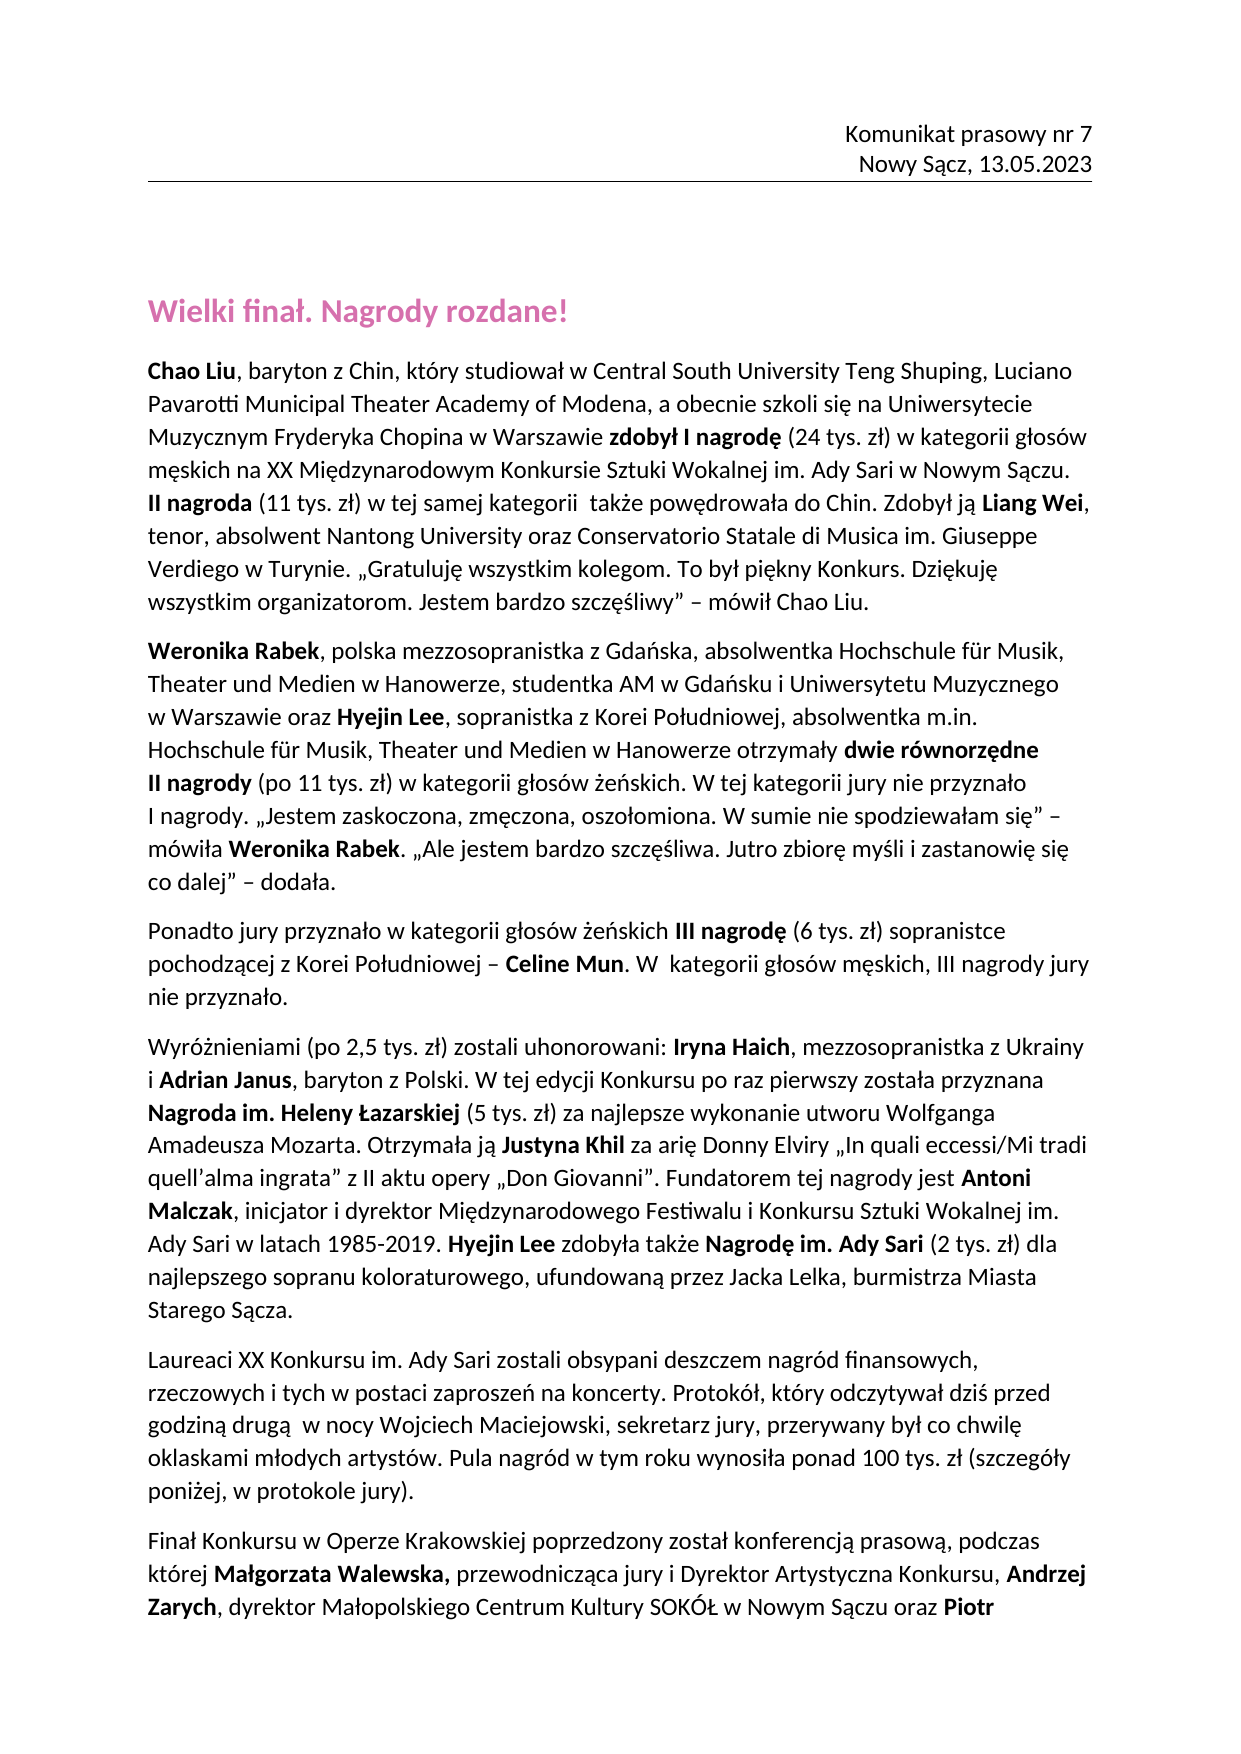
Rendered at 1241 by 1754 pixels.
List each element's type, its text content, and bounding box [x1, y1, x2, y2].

text Ponadto jury przyznało w kategorii głosów żeńskich III nagrodę (6 tys. zł) sopranistce pochodzącej z Korei Południowej – Celine Mun. W kategorii głosów męskich, III nagrody jury nie przyznało. [148, 916, 1092, 1012]
text Wielki finał. Nagrody rozdane! [148, 290, 1092, 331]
text Laureaci XX Konkursu im. Ady Sari zostali obsypani deszczem nagród finansowych, rzeczowych i tych w postaci zaproszeń na koncerty. Protokół, który odczytywał dziś przed godziną drugą w nocy Wojciech Maciejowski, sekretarz jury, przerywany był co chwilę oklaskami młodych artystów. Pula nagród w tym roku wynosiła ponad 100 tys. zł (szczegóły poniżej, w protokole jury). [148, 1344, 1092, 1506]
text Chao Liu, baryton z Chin, który studiował w Central South University Teng Shuping, Luciano Pavarotti Municipal Theater Academy of Modena, a obecnie szkoli się na Uniwersytecie Muzycznym Fryderyka Chopina w Warszawie zdobył I nagrodę (24 tys. zł) w kategorii głosów męskich na XX Międzynarodowym Konkursie Sztuki Wokalnej im. Ady Sari w Nowym Sączu. II nagroda (11 tys. zł) w tej samej kategorii także powędrowała do Chin. Zdobył ją Liang Wei, tenor, absolwent Nantong University oraz Conservatorio Statale di Musica im. Giuseppe Verdiego w Turynie. „Gratuluję wszystkim kolegom. To był piękny Konkurs. Dziękuję wszystkim organizatorom. Jestem bardzo szczęśliwy” – mówił Chao Liu. [148, 356, 1092, 616]
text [148, 1525, 1092, 1621]
text Komunikat prasowy nr 7 [148, 118, 1092, 149]
text Weronika Rabek, polska mezzosopranistka z Gdańska, absolwentka Hochschule für Musik, Theater und Medien w Hanowerze, studentka AM w Gdańsku i Uniwersytetu Muzycznego w Warszawie oraz Hyejin Lee, sopranistka z Korei Południowej, absolwentka m.in. Hochschule für Musik, Theater und Medien w Hanowerze otrzymały dwie równorzędne II nagrody (po 11 tys. zł) w kategorii głosów żeńskich. W tej kategorii jury nie przyznało I nagrody. „Jestem zaskoczona, zmęczona, oszołomiona. W sumie nie spodziewałam się” – mówiła Weronika Rabek. „Ale jestem bardzo szczęśliwa. Jutro zbiorę myśli i zastanowię się co dalej” – dodała. [148, 636, 1092, 896]
text Wyróżnieniami (po 2,5 tys. zł) zostali uhonorowani: Iryna Haich, mezzosopranistka z Ukrainy i Adrian Janus, baryton z Polski. W tej edycji Konkursu po raz pierwszy została przyznana Nagroda im. Heleny Łazarskiej (5 tys. zł) za najlepsze wykonanie utworu Wolfganga Amadeusza Mozarta. Otrzymała ją Justyna Khil za arię Donny Elviry „In quali eccessi/Mi tradi quell’alma ingrata” z II aktu opery „Don Giovanni”. Fundatorem tej nagrody jest Antoni Malczak, inicjator i dyrektor Międzynarodowego Festiwalu i Konkursu Sztuki Wokalnej im. Ady Sari w latach 1985-2019. Hyejin Lee zdobyła także Nagrodę im. Ady Sari (2 tys. zł) dla najlepszego sopranu koloraturowego, ufundowaną przez Jacka Lelka, burmistrza Miasta Starego Sącza. [148, 1031, 1092, 1325]
text Nowy Sącz, 13.05.2023 [148, 149, 1092, 181]
